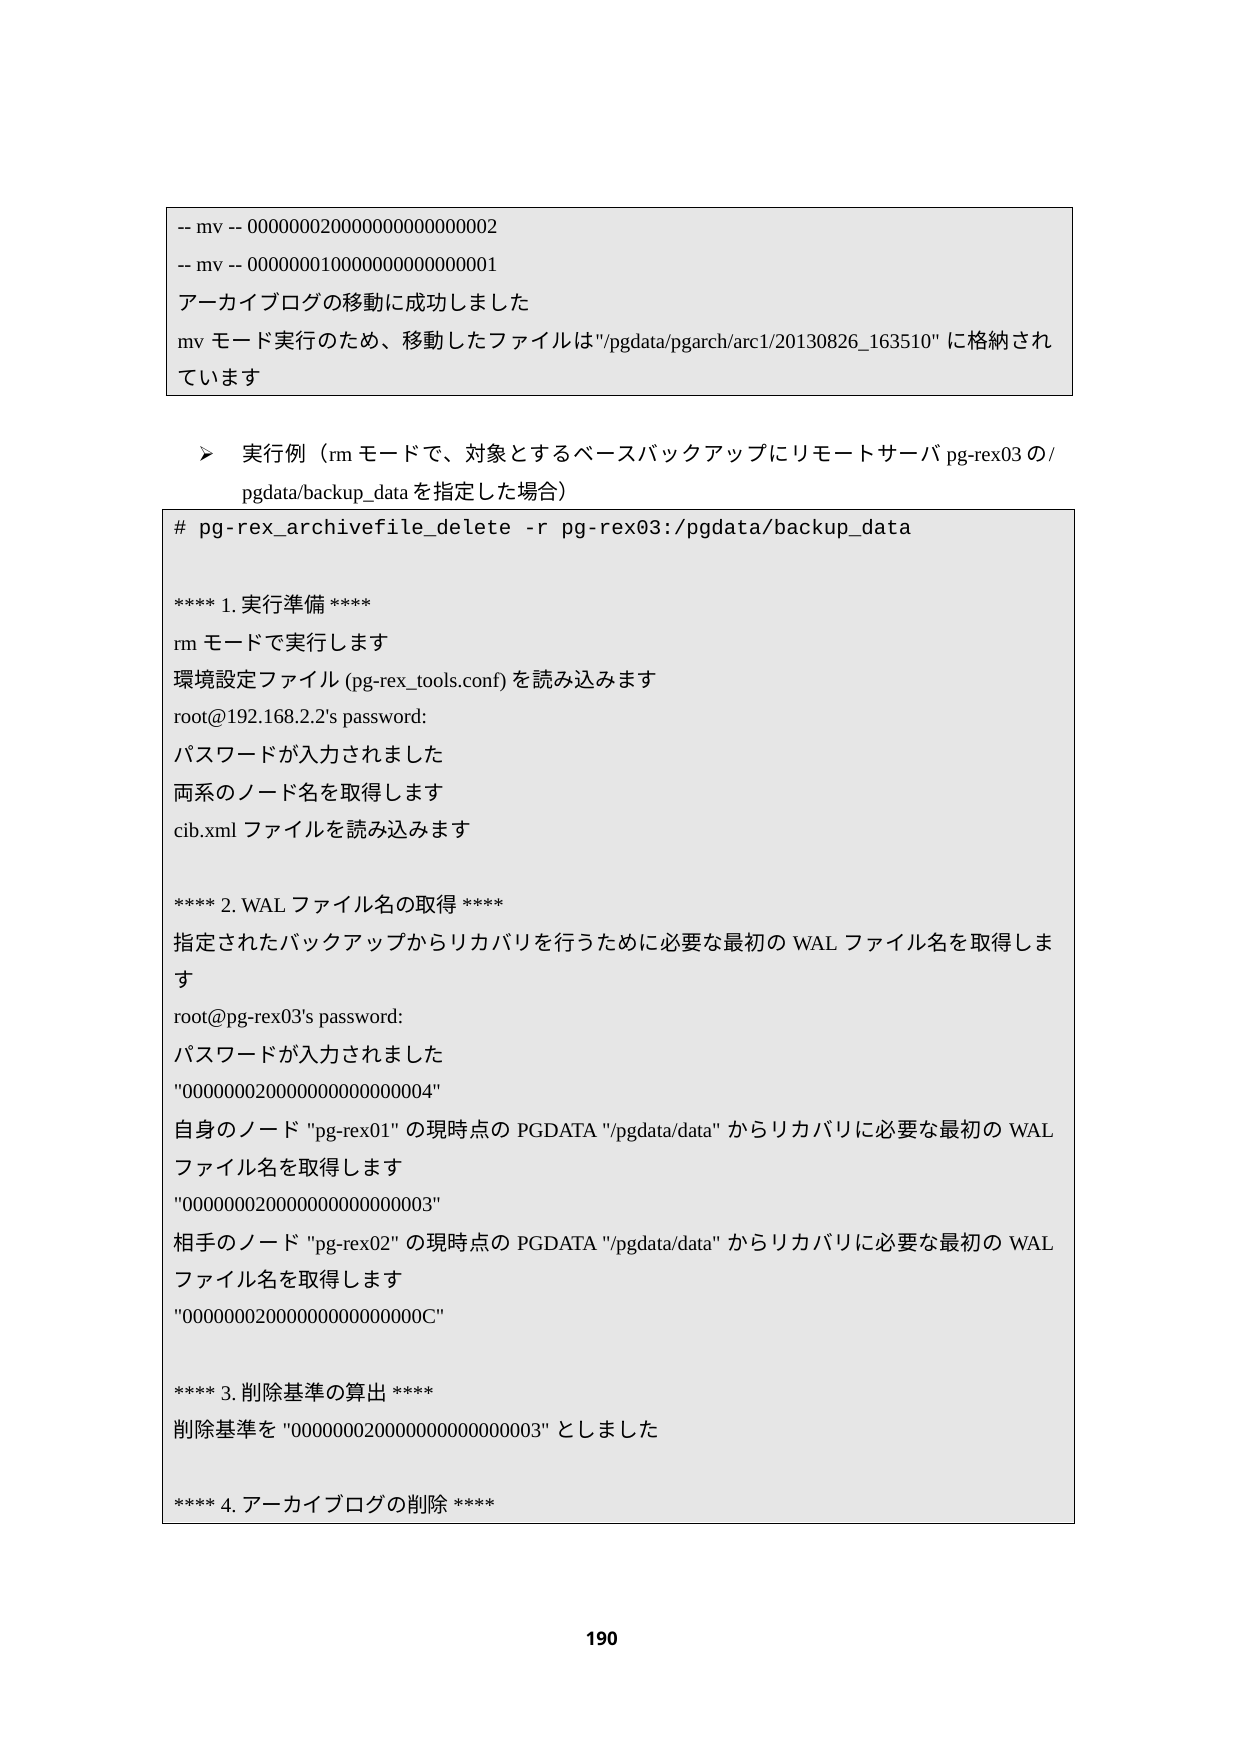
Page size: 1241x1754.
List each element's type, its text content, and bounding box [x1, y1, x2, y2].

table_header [167, 208, 1072, 395]
list 実行例（rmモードで、対象とするベースバックアップにリモートサーバpg-rex03の/pgdata/backup_dataを指定した場合） [198, 434, 1054, 509]
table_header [163, 510, 1074, 1522]
